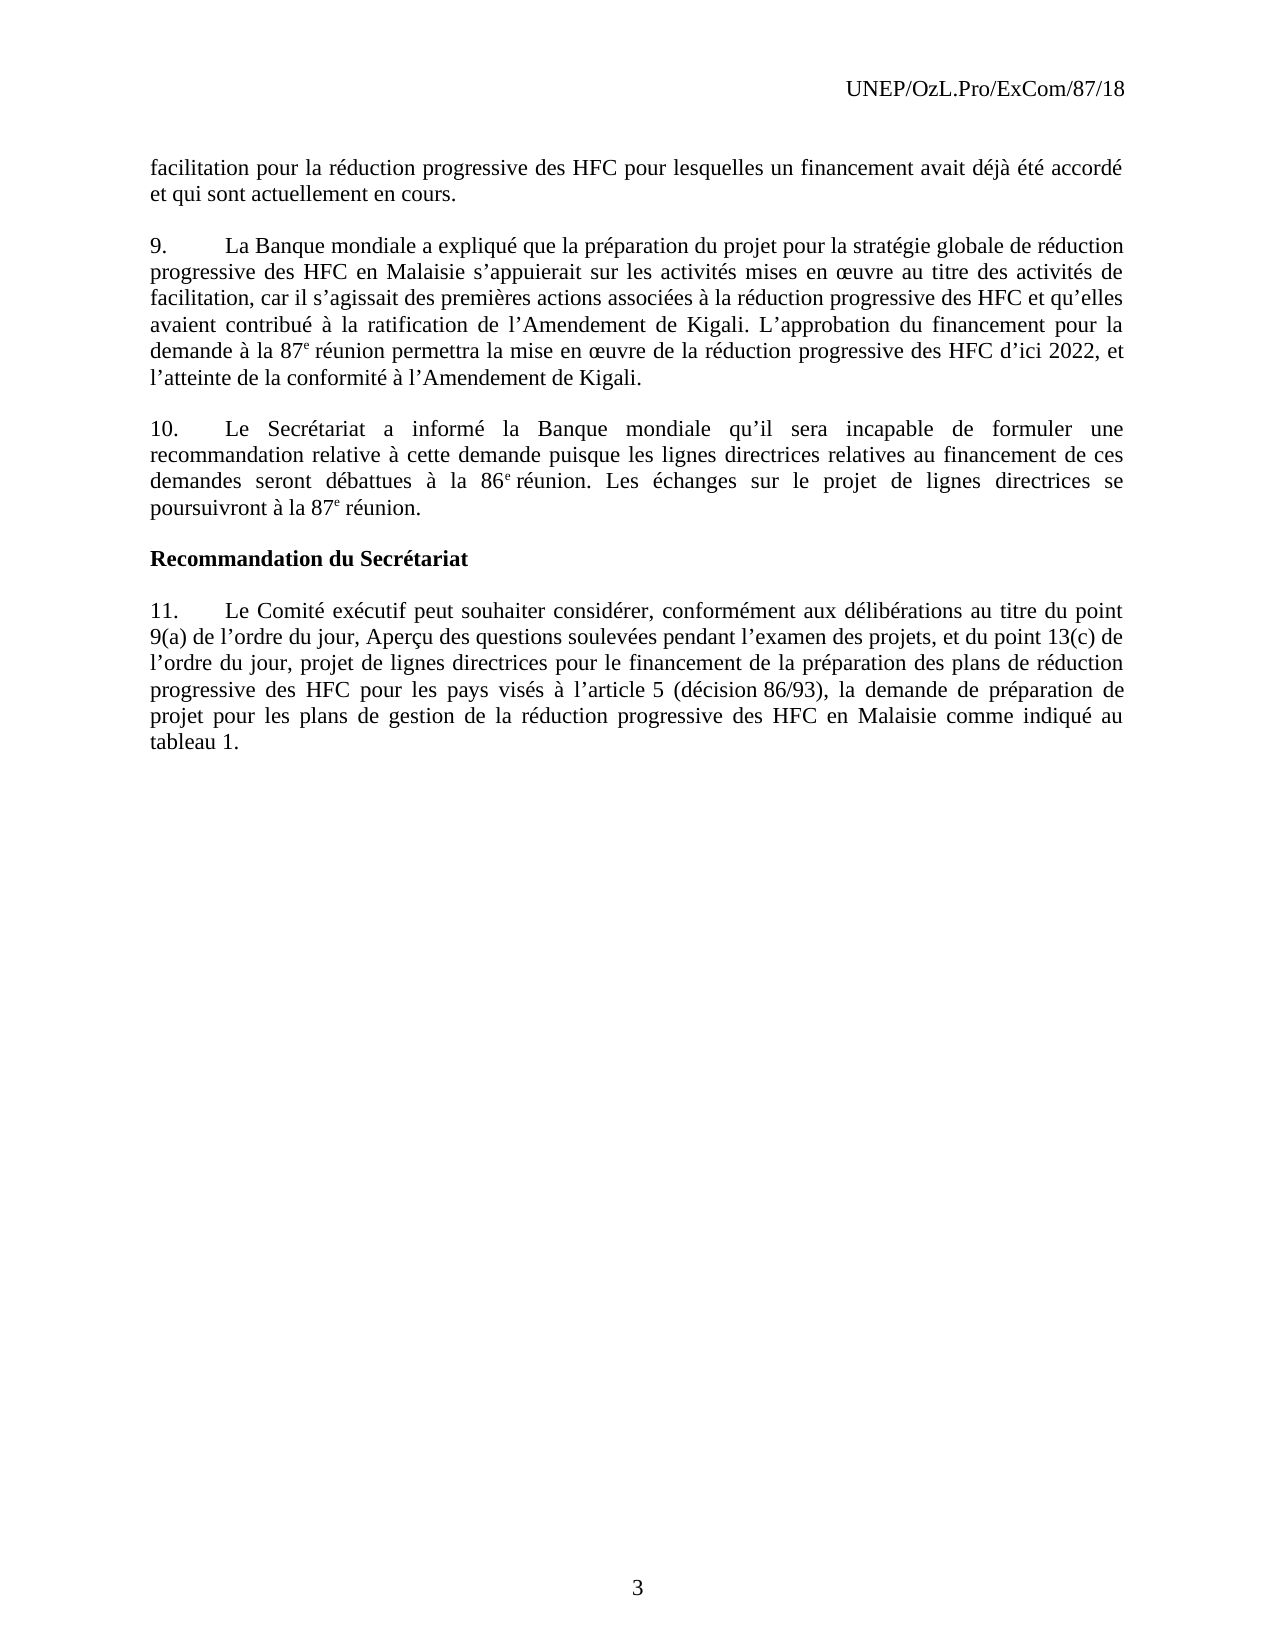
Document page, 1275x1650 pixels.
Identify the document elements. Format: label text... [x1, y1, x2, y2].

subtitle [150, 154, 1125, 207]
subtitle Recommandation du Secrétariat [150, 545, 1125, 572]
subtitle Le Secrétariat a informé la Banque mondiale qu’il sera incapable de formuler une recommandation relative à cette demande puisque les lignes directrices relatives au financement de ces demandes seront débattues à la 86e réunion. Les échanges sur le projet de lignes directrices se poursuivront à la 87e réunion. [150, 415, 1125, 520]
subtitle La Banque mondiale a expliqué que la préparation du projet pour la stratégie globale de réduction progressive des HFC en Malaisie s’appuierait sur les activités mises en œuvre au titre des activités de facilitation, car il s’agissait des premières actions associées à la réduction progressive des HFC et qu’elles avaient contribué à la ratification de l’Amendement de Kigali. L’approbation du financement pour la demande à la 87e réunion permettra la mise en œuvre de la réduction progressive des HFC d’ici 2022, et l’atteinte de la conformité à l’Amendement de Kigali. [150, 232, 1125, 390]
subtitle Le Comité exécutif peut souhaiter considérer, conformément aux délibérations au titre du point 9(a) de l’ordre du jour, Aperçu des questions soulevées pendant l’examen des projets, et du point 13(c) de l’ordre du jour, projet de lignes directrices pour le financement de la préparation des plans de réduction progressive des HFC pour les pays visés à l’article 5 (décision 86/93), la demande de préparation de projet pour les plans de gestion de la réduction progressive des HFC en Malaisie comme indiqué au tableau 1. [150, 597, 1125, 755]
